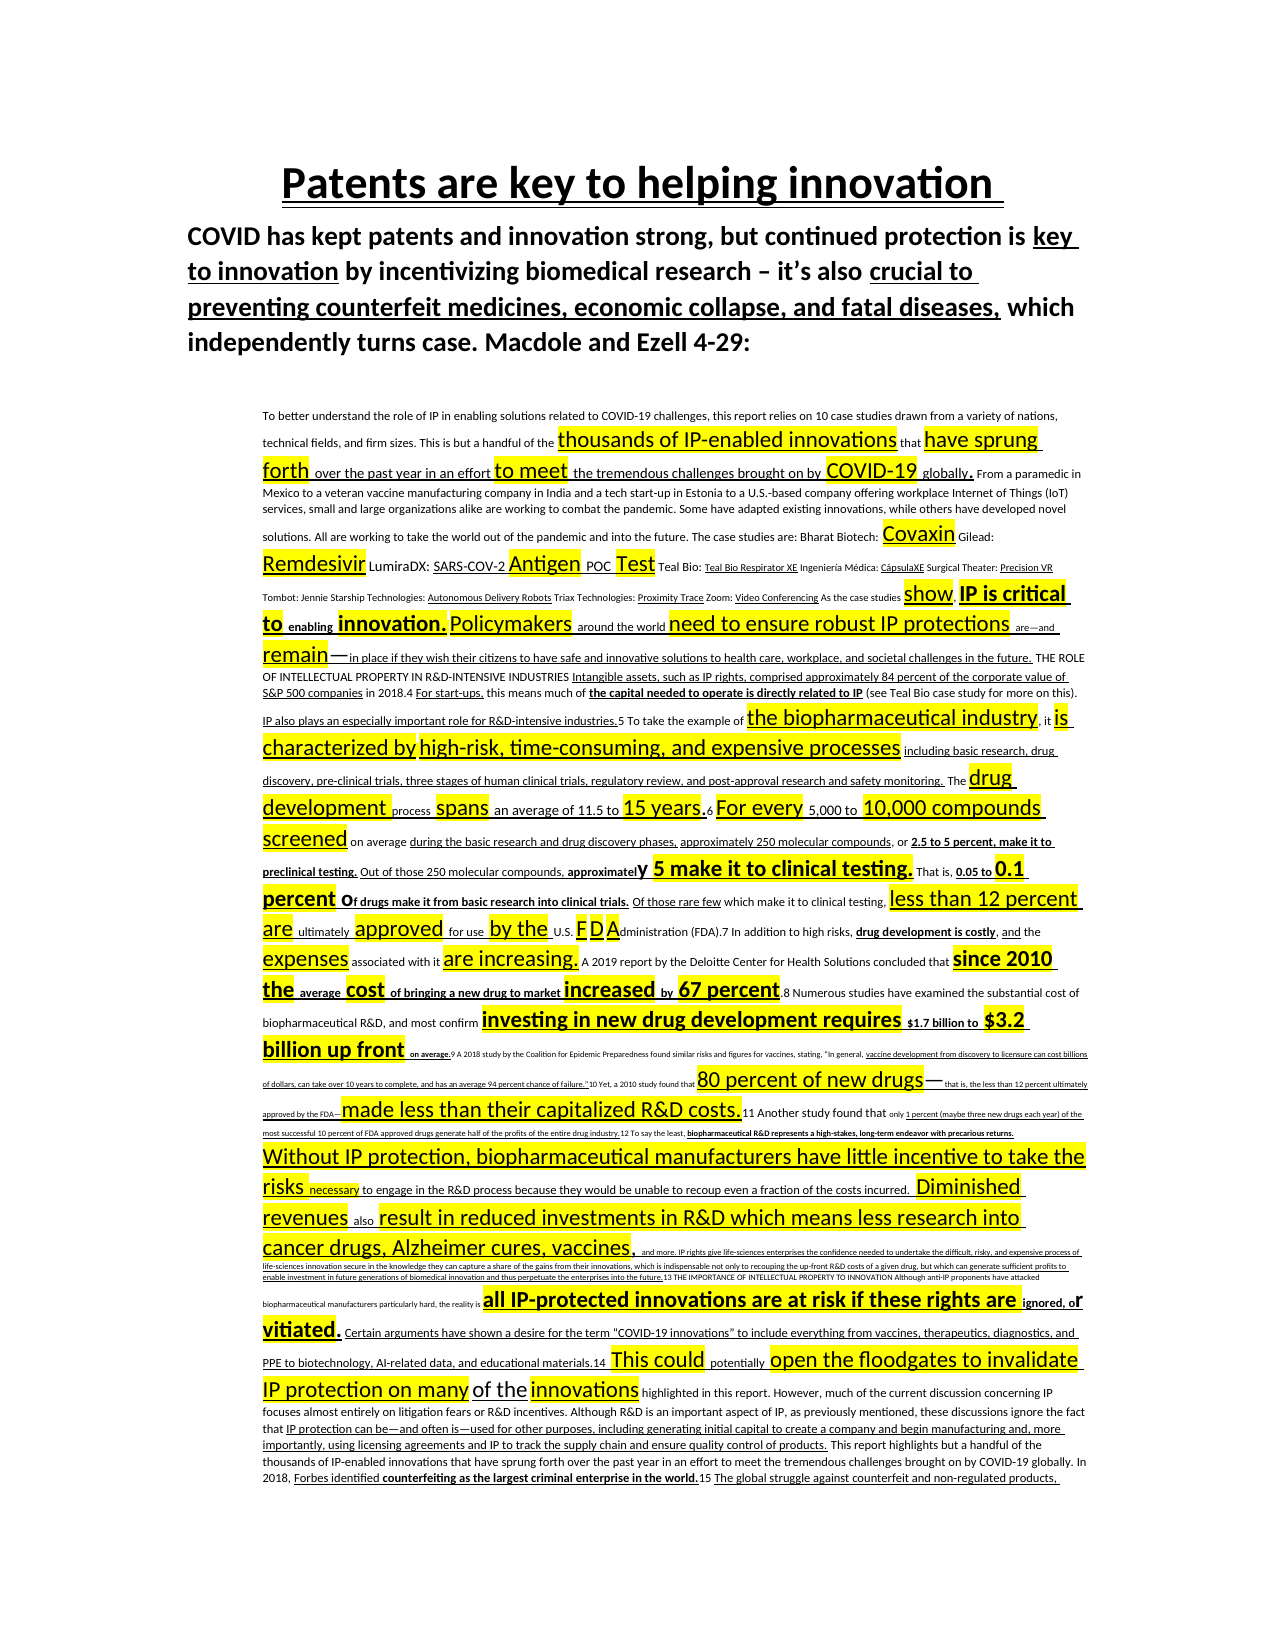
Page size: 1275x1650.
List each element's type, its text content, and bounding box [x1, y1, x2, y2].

subtitle Patents are key to helping innovation [187, 154, 1087, 210]
subtitle COVID has kept patents and innovation strong, but continued protection is key to innovation by incentivizing biomedical research – it’s also crucial to preventing counterfeit medicines, economic collapse, and fatal diseases, which independently turns case. Macdole and Ezell 4-29: [187, 219, 1087, 358]
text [262, 408, 1087, 1486]
